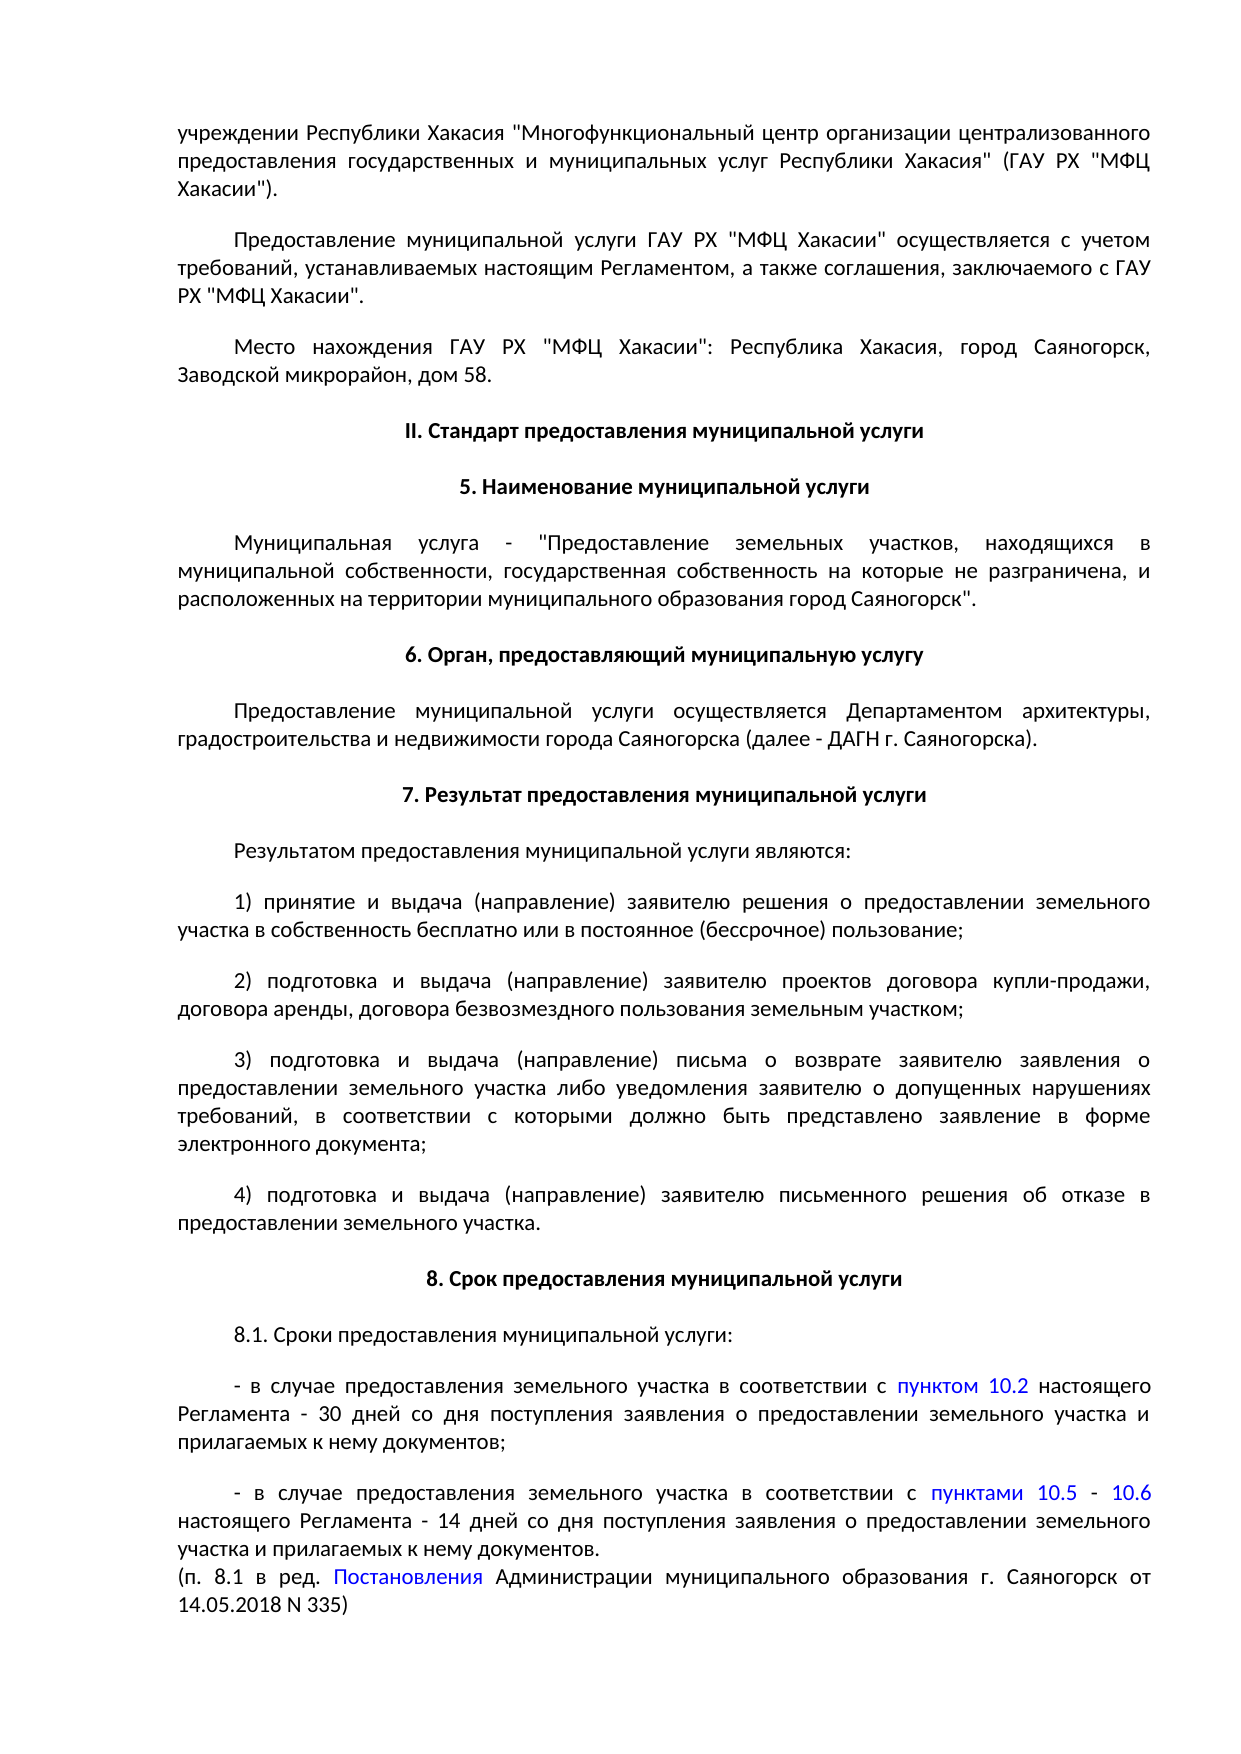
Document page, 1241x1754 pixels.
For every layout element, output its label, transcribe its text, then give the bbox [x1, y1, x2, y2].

title 5. Наименование муниципальной услуги [177, 472, 1152, 500]
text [177, 118, 1152, 202]
title 7. Результат предоставления муниципальной услуги [177, 780, 1152, 808]
text (п. 8.1 в ред. Постановления Администрации муниципального образования г. Саяногорск от 14.05.2018 N 335) [177, 1562, 1152, 1618]
text 2) подготовка и выдача (направление) заявителю проектов договора купли-продажи, договора аренды, договора безвозмездного пользования земельным участком; [177, 966, 1152, 1022]
text - в случае предоставления земельного участка в соответствии с пунктом 10.2 настоящего Регламента - 30 дней со дня поступления заявления о предоставлении земельного участка и прилагаемых к нему документов; [177, 1371, 1152, 1455]
text 4) подготовка и выдача (направление) заявителю письменного решения об отказе в предоставлении земельного участка. [177, 1180, 1152, 1236]
text Место нахождения ГАУ РХ "МФЦ Хакасии": Республика Хакасия, город Саяногорск, Заводской микрорайон, дом 58. [177, 332, 1152, 388]
text Предоставление муниципальной услуги осуществляется Департаментом архитектуры, градостроительства и недвижимости города Саяногорска (далее - ДАГН г. Саяногорска). [177, 696, 1152, 752]
text 1) принятие и выдача (направление) заявителю решения о предоставлении земельного участка в собственность бесплатно или в постоянное (бессрочное) пользование; [177, 887, 1152, 943]
text 3) подготовка и выдача (направление) письма о возврате заявителю заявления о предоставлении земельного участка либо уведомления заявителю о допущенных нарушениях требований, в соответствии с которыми должно быть представлено заявление в форме электронного документа; [177, 1045, 1152, 1157]
text - в случае предоставления земельного участка в соответствии с пунктами 10.5 - 10.6 настоящего Регламента - 14 дней со дня поступления заявления о предоставлении земельного участка и прилагаемых к нему документов. [177, 1478, 1152, 1562]
text Результатом предоставления муниципальной услуги являются: [177, 836, 1152, 864]
title 8. Срок предоставления муниципальной услуги [177, 1264, 1152, 1292]
title II. Стандарт предоставления муниципальной услуги [177, 416, 1152, 444]
text 8.1. Сроки предоставления муниципальной услуги: [177, 1320, 1152, 1348]
text Муниципальная услуга - "Предоставление земельных участков, находящихся в муниципальной собственности, государственная собственность на которые не разграничена, и расположенных на территории муниципального образования город Саяногорск". [177, 528, 1152, 612]
title 6. Орган, предоставляющий муниципальную услугу [177, 640, 1152, 668]
text Предоставление муниципальной услуги ГАУ РХ "МФЦ Хакасии" осуществляется с учетом требований, устанавливаемых настоящим Регламентом, а также соглашения, заключаемого с ГАУ РХ "МФЦ Хакасии". [177, 225, 1152, 309]
